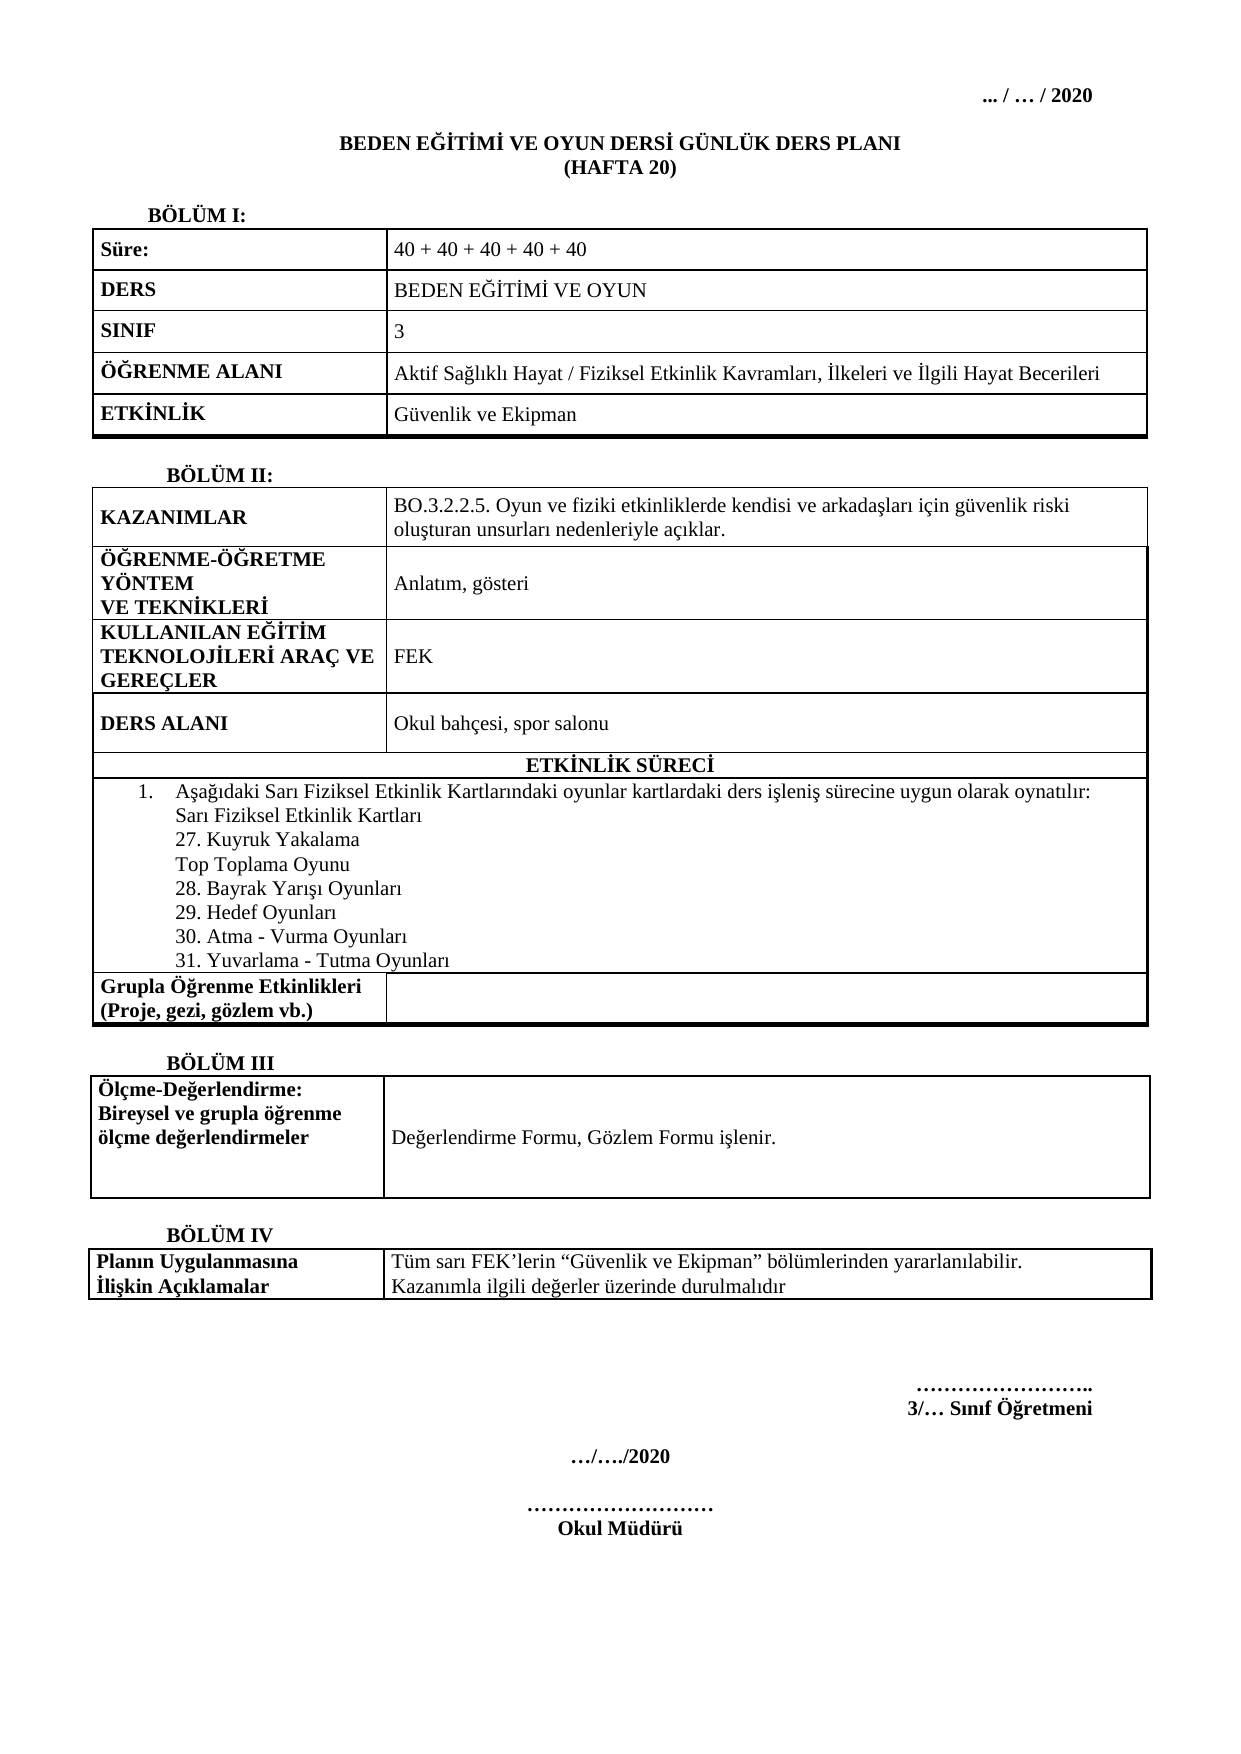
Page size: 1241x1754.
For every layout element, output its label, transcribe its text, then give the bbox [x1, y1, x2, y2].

table_cell Aktif Sağlıklı Hayat / Fiziksel Etkinlik Kavramları, İlkeleri ve İlgili Hayat Becerileri [388, 353, 1146, 393]
table_cell 3 [388, 311, 1146, 352]
table_header Değerlendirme Formu, Gözlem Formu işlenir. [385, 1077, 1149, 1197]
table_header Ölçme-Değerlendirme: Bireysel ve grupla öğrenme ölçme değerlendirmeler [92, 1077, 383, 1197]
table_header BO.3.2.2.5. Oyun ve fiziki etkinliklerde kendisi ve arkadaşları için güvenlik riski oluşturan unsurları nedenleriyle açıklar. [387, 488, 1147, 546]
table_cell FEK [387, 620, 1146, 692]
table_cell KULLANILAN EĞİTİM TEKNOLOJİLERİ ARAÇ VE GEREÇLER [93, 620, 386, 692]
table_header Planın Uygulanmasına İlişkin Açıklamalar [90, 1250, 383, 1298]
table_cell DERS ALANI [94, 694, 386, 752]
table_cell ETKİNLİK [94, 395, 386, 434]
subtitle BÖLÜM III [148, 1051, 1092, 1075]
subtitle BÖLÜM IV [148, 1223, 1092, 1247]
table_cell Anlatım, gösteri [387, 547, 1146, 619]
table_cell Aşağıdaki Sarı Fiziksel Etkinlik Kartlarındaki oyunlar kartlardaki ders işleniş sürecine uygun olarak oynatılır: Sarı Fiziksel Etkinlik Kartları 27. Kuyruk Yakalama Top Toplama Oyunu 28. Bayrak Yarışı Oyunları 29. Hedef Oyunları 30. Atma - Vurma Oyunları 31. Yuvarlama - Tutma Oyunları [94, 779, 1146, 972]
text BÖLÜM II: [148, 463, 1092, 487]
text BÖLÜM I: [148, 203, 1092, 227]
text Okul Müdürü [148, 1516, 1092, 1540]
table_cell ETKİNLİK SÜRECİ [94, 753, 1146, 777]
text BEDEN EĞİTİMİ VE OYUN DERSİ GÜNLÜK DERS PLANI [148, 131, 1092, 155]
text ……………………… [148, 1492, 1092, 1516]
table_cell ÖĞRENME-ÖĞRETME YÖNTEM VE TEKNİKLERİ [93, 547, 386, 619]
text (HAFTA 20) [148, 155, 1092, 179]
table_cell BEDEN EĞİTİMİ VE OYUN [388, 271, 1146, 310]
table_cell Grupla Öğrenme Etkinlikleri (Proje, gezi, gözlem vb.) [94, 973, 386, 1022]
table_header KAZANIMLAR [93, 488, 386, 546]
table_cell Okul bahçesi, spor salonu [387, 694, 1146, 752]
text 3/… Sınıf Öğretmeni [148, 1396, 1092, 1420]
table_header 40 + 40 + 40 + 40 + 40 [388, 230, 1146, 269]
table_cell DERS [94, 271, 386, 310]
table_cell SINIF [94, 311, 386, 352]
table_cell Güvenlik ve Ekipman [388, 395, 1146, 434]
table_cell ÖĞRENME ALANI [94, 353, 386, 393]
table_header Süre: [94, 230, 386, 269]
text …/…./2020 [148, 1444, 1092, 1468]
text ... / … / 2020 [148, 83, 1092, 107]
table_cell [387, 974, 1146, 1022]
table_header Tüm sarı FEK’lerin “Güvenlik ve Ekipman” bölümlerinden yararlanılabilir. Kazanımla ilgili değerler üzerinde durulmalıdır [385, 1250, 1150, 1298]
text …………………….. [148, 1372, 1092, 1396]
